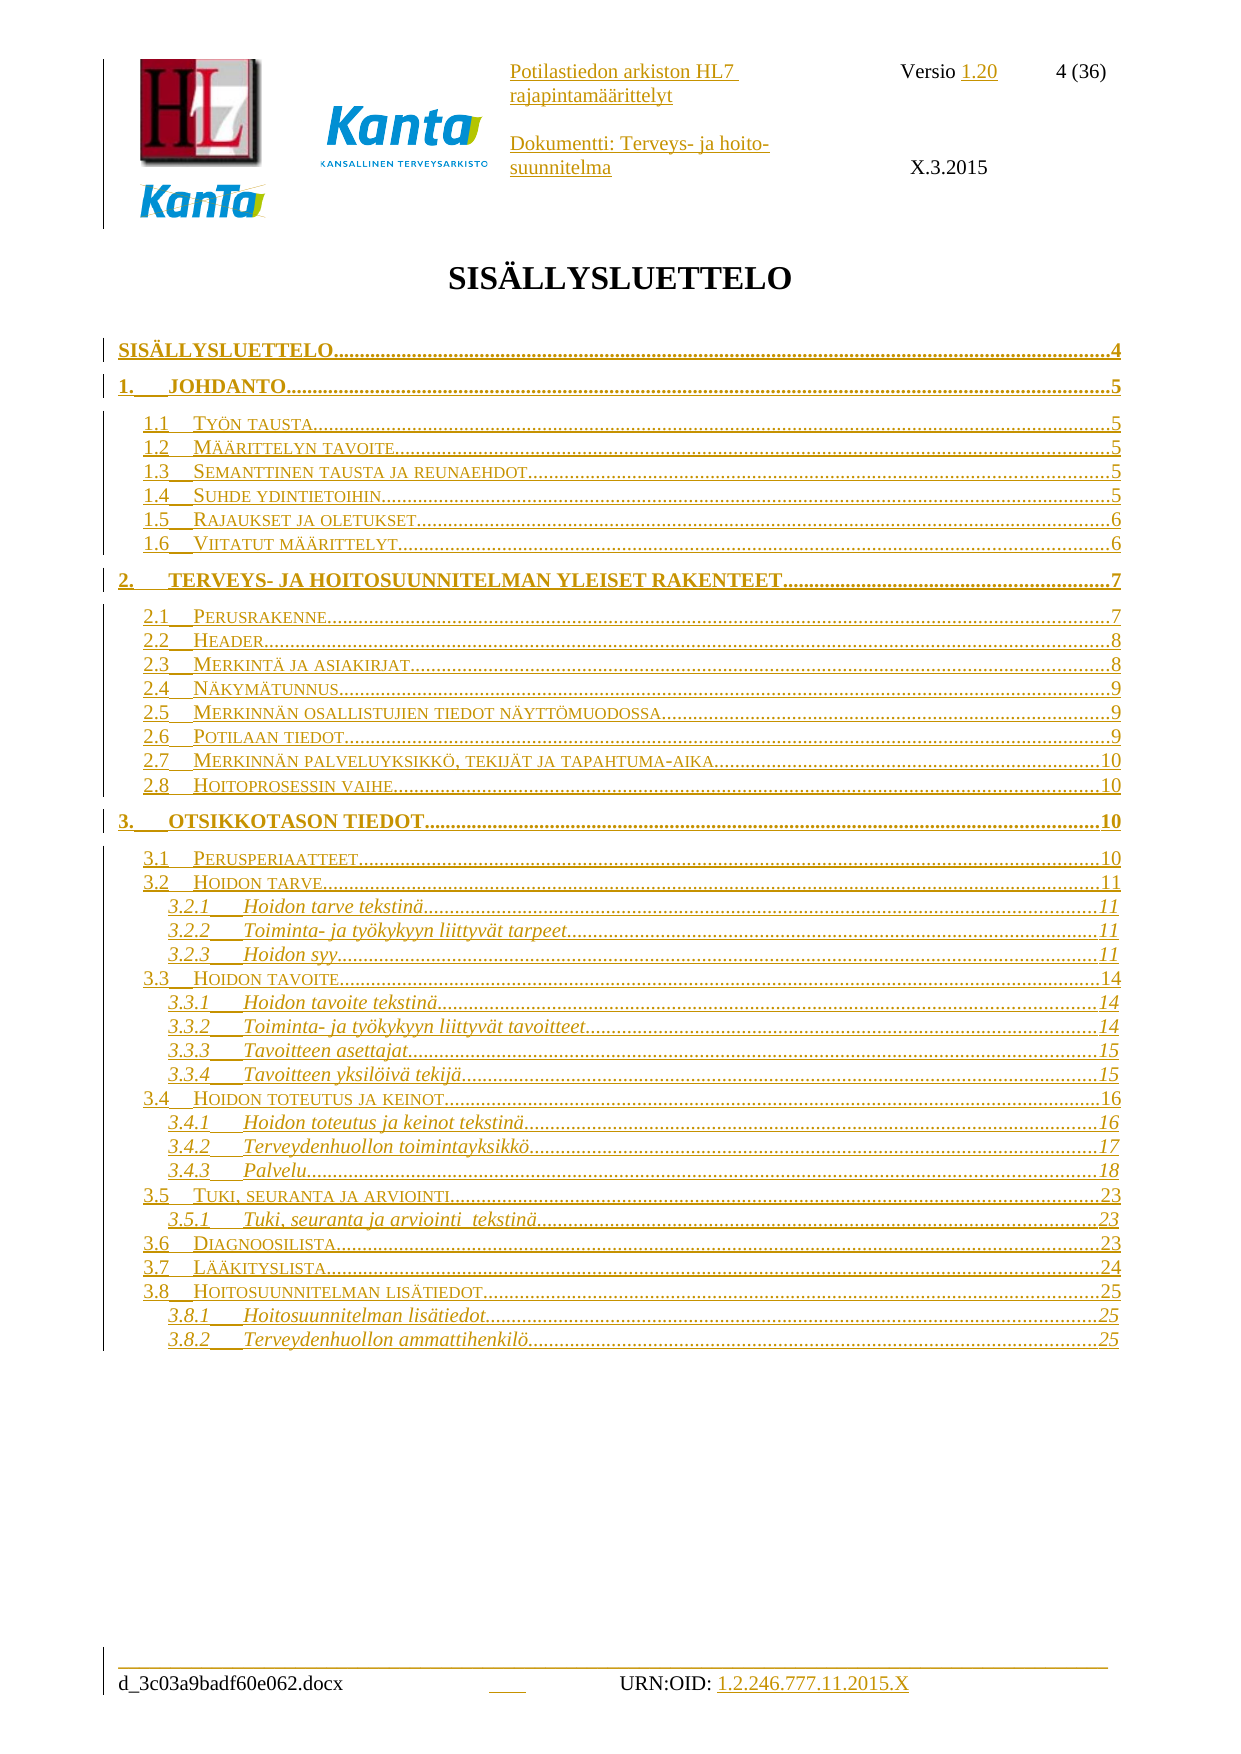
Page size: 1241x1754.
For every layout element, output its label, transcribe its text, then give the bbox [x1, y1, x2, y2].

picture [140, 59, 263, 167]
picture [320, 106, 488, 167]
picture [341, 106, 352, 119]
text SISÄLLYSLUETTELO [118, 258, 1122, 296]
